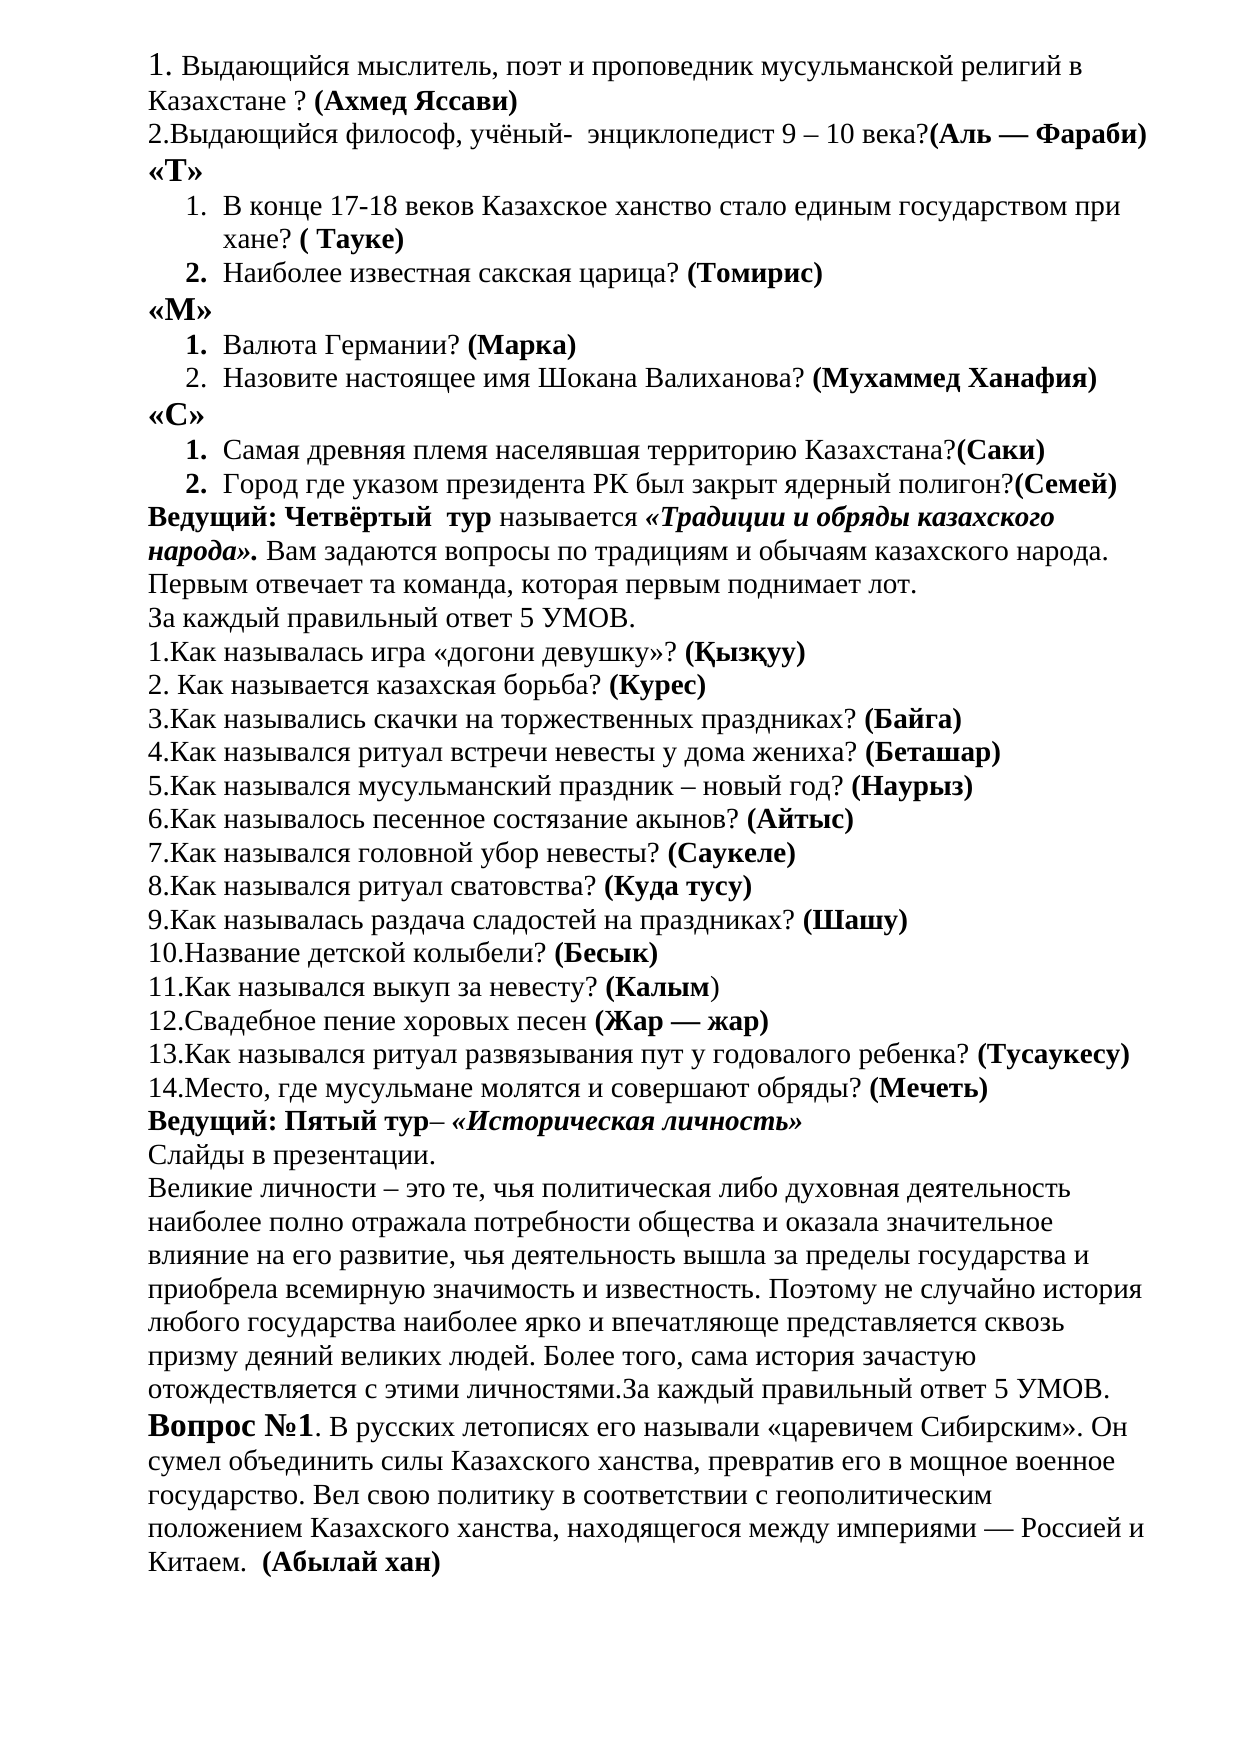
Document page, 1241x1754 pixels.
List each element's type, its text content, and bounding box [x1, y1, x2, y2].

text Великие личности – это те, чья политическая либо духовная деятельность наиболее полно отражала потребности общества и оказала значительное влияние на его развитие, чья деятельность вышла за пределы государства и приобрела всемирную значимость и известность. Поэтому не случайно история любого государства наиболее ярко и впечатляюще представляется сквозь призму деяний великих людей. Более того, сама история зачастую отождествляется с этими личностями.За каждый правильный ответ 5 УМОВ. [148, 1170, 1152, 1405]
text За каждый правильный ответ 5 УМОВ. [148, 600, 1152, 634]
text «М» [148, 289, 1152, 327]
text 7.Как назывался головной убор невесты? (Саукеле) [148, 835, 1152, 868]
text 13.Как назывался ритуал развязывания пут у годовалого ребенка? (Тусаукесу) [148, 1036, 1152, 1070]
text 2.Выдающийся философ, учёный- энциклопедист 9 – 10 века?(Аль — Фараби) [148, 116, 1152, 150]
list Самая древняя племя населявшая территорию Казахстана?(Саки) [185, 432, 1152, 466]
text 1. Выдающийся мыслитель, поэт и проповедник мусульманской религий в Казахстане ? (Ахмед Яссави) [148, 44, 1152, 116]
text 6.Как называлось песенное состязание акынов? (Айтыс) [148, 801, 1152, 835]
text 14.Место, где мусульмане молятся и совершают обряды? (Мечеть) [148, 1070, 1152, 1103]
text 10.Название детской колыбели? (Бесык) [148, 936, 1152, 969]
text 5.Как назывался мусульманский праздник – новый год? (Наурыз) [148, 768, 1152, 801]
list Назовите настоящее имя Шокана Валиханова? (Мухаммед Ханафия) [185, 361, 1152, 394]
text Слайды в презентации. [148, 1137, 1152, 1170]
text 4.Как назывался ритуал встречи невесты у дома жениха? (Беташар) [148, 734, 1152, 768]
list В конце 17-18 веков Казахское ханство стало единым государством при хане? ( Тауке) [185, 188, 1152, 255]
list Город где указом президента РК был закрыт ядерный полигон?(Семей) [185, 466, 1152, 499]
text «С» [148, 394, 1152, 432]
list Валюта Германии? (Марка) [185, 327, 1152, 361]
text 1.Как называлась игра «догони девушку»? (Қызқуу) [148, 634, 1152, 667]
text Вопрос №1. В русских летописях его называли «царевичем Сибирским». Он сумел объединить силы Казахского ханства, превратив его в мощное военное государство. Вел свою политику в соответствии с геополитическим положением Казахского ханства, находящегося между империями — Россией и Китаем. (Абылай хан) [148, 1405, 1152, 1578]
text 2. Как называется казахская борьба? (Курес) [148, 667, 1152, 701]
text 3.Как назывались скачки на торжественных праздниках? (Байга) [148, 701, 1152, 734]
text «Т» [148, 150, 1152, 188]
text 12.Свадебное пение хоровых песен (Жар — жар) [148, 1003, 1152, 1036]
text 11.Как назывался выкуп за невесту? (Калым) [148, 969, 1152, 1003]
text Ведущий: Четвёртый тур называется «Традиции и обряды казахского народа». Вам задаются вопросы по традициям и обычаям казахского народа. Первым отвечает та команда, которая первым поднимает лот. [148, 499, 1152, 600]
list Наиболее известная сакская царица? (Томирис) [185, 255, 1152, 289]
text 9.Как называлась раздача сладостей на праздниках? (Шашу) [148, 902, 1152, 936]
text Ведущий: Пятый тур– «Историческая личность» [148, 1103, 1152, 1137]
text 8.Как назывался ритуал сватовства? (Куда тусу) [148, 868, 1152, 902]
